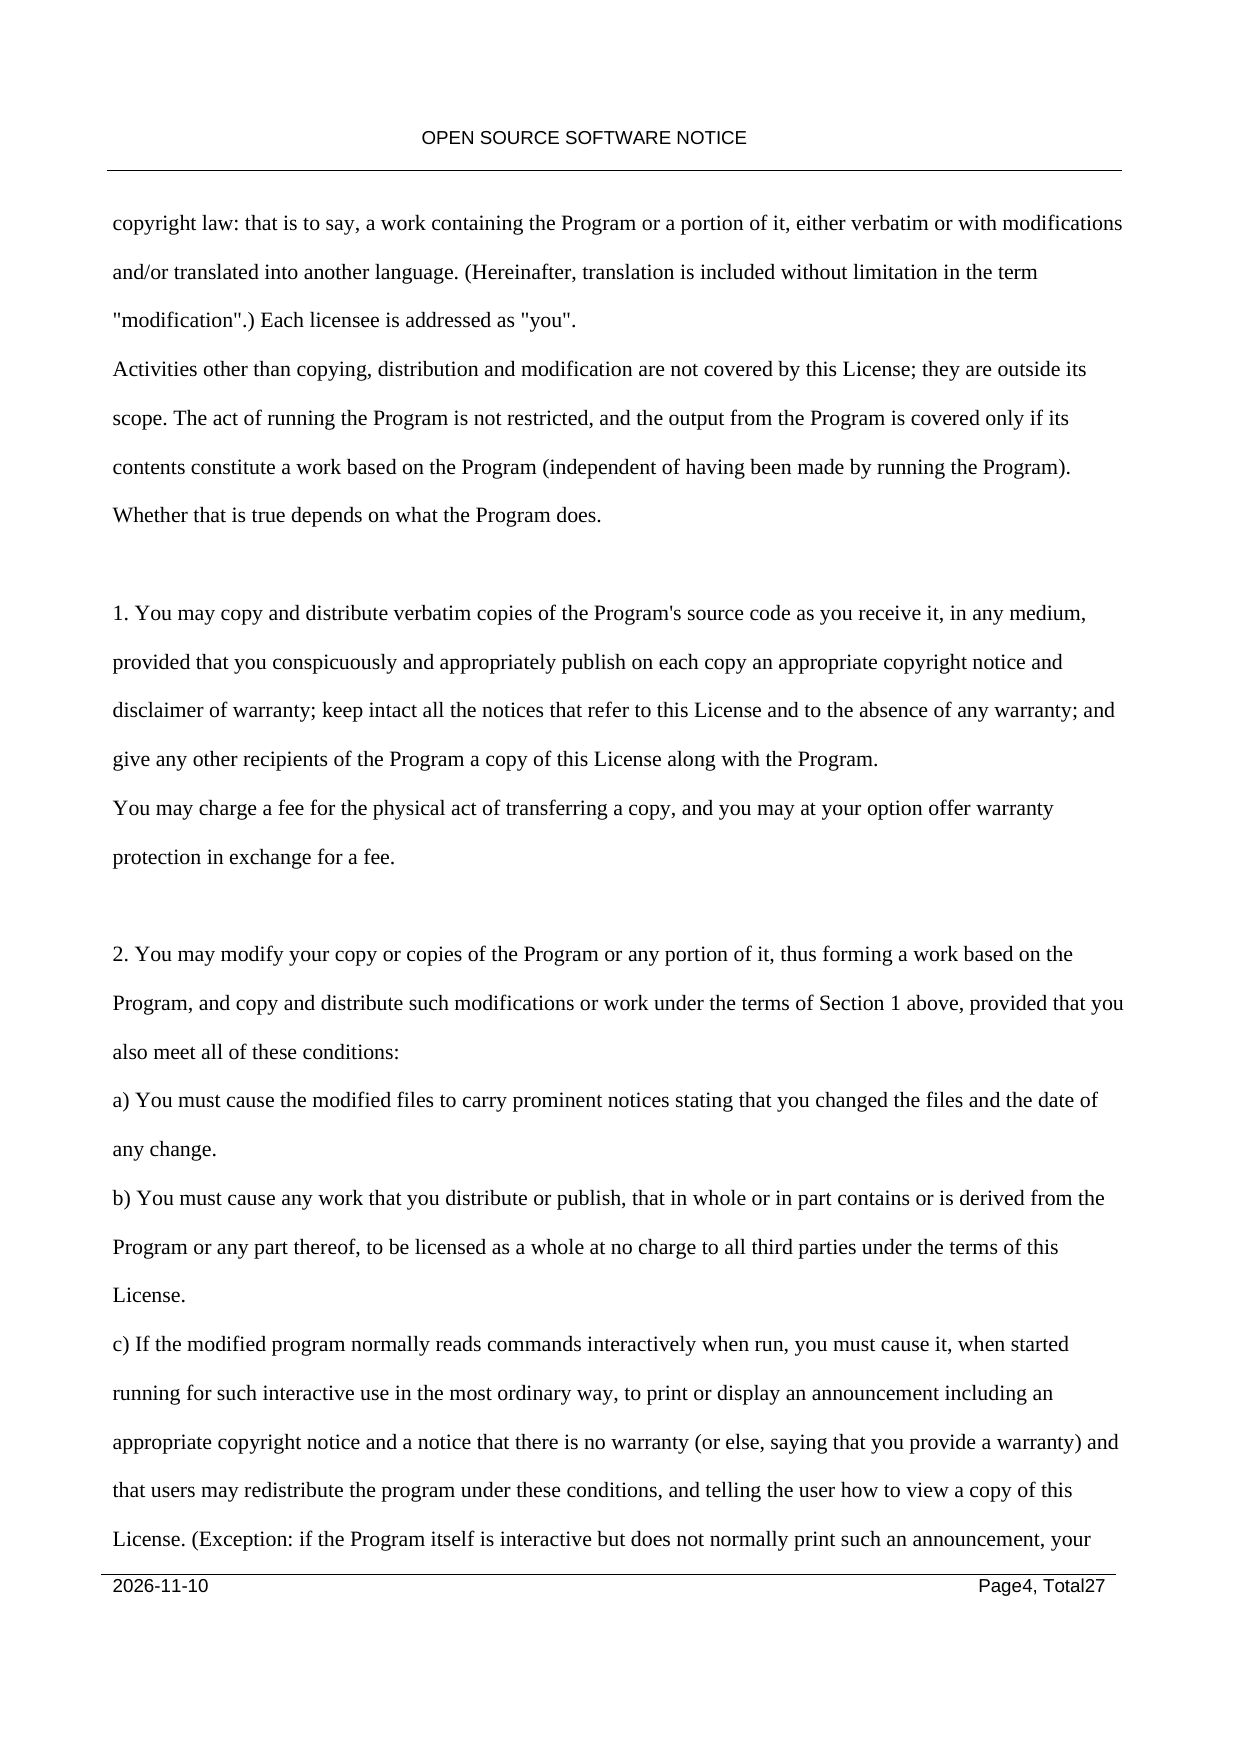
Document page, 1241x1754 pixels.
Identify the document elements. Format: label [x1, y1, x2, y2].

text [112, 206, 1128, 1555]
